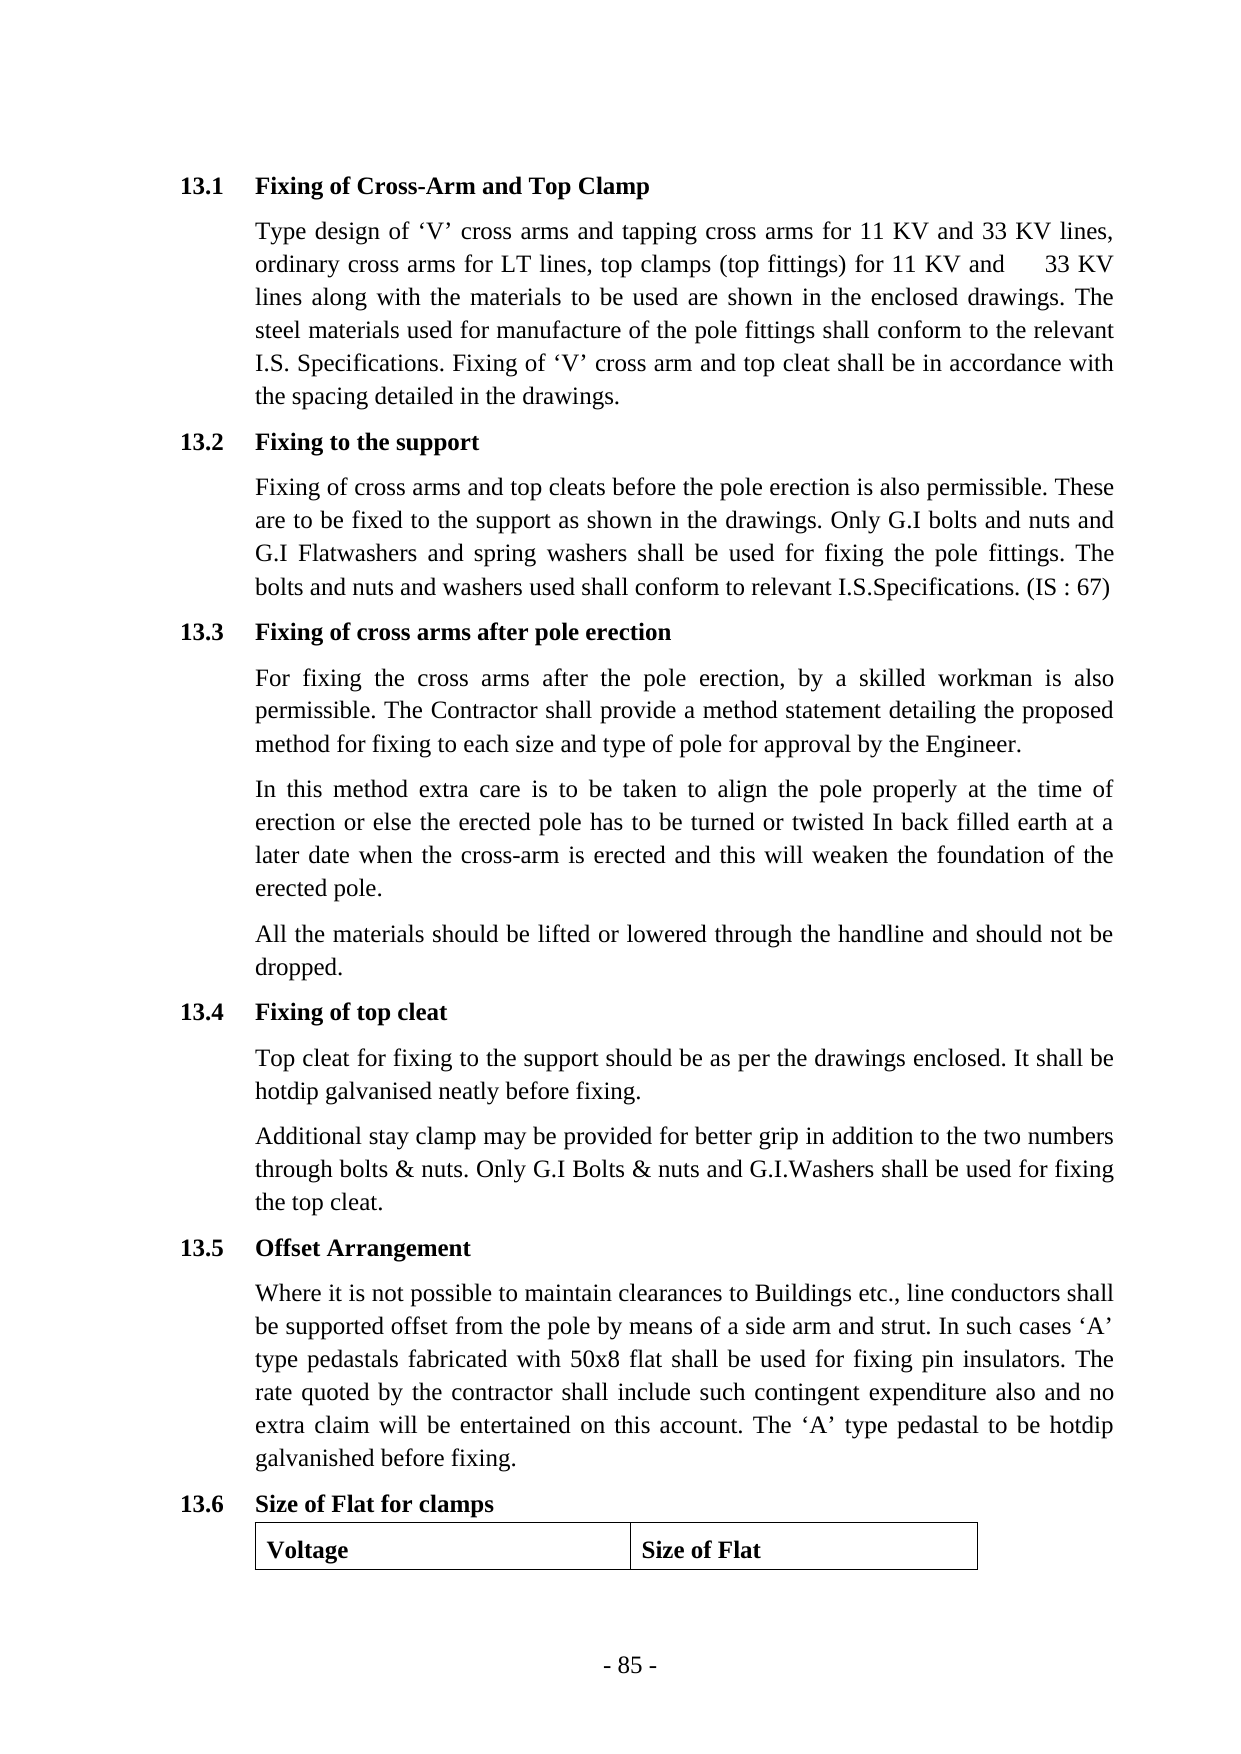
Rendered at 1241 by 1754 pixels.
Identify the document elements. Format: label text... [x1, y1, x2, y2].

text 13.2 Fixing to the support [180, 427, 1115, 456]
text Fixing of cross arms and top cleats before the pole erection is also permissible. These are to be fixed to the support as shown in the drawings. Only G.I bolts and nuts and G.I Flatwashers and spring washers shall be used for fixing the pole fittings. The bolts and nuts and washers used shall conform to relevant I.S.Specifications. (IS : 67) [255, 472, 1115, 600]
text For fixing the cross arms after the pole erection, by a skilled workman is also permissible. The Contractor shall provide a method statement detailing the proposed method for fixing to each size and type of pole for approval by the Engineer. [255, 663, 1115, 757]
text Type design of ‘V’ cross arms and tapping cross arms for 11 KV and 33 KV lines, ordinary cross arms for LT lines, top clamps (top fittings) for 11 KV and 33 KV lines along with the materials to be used are shown in the enclosed drawings. The steel materials used for manufacture of the pole fittings shall conform to the relevant I.S. Specifications. Fixing of ‘V’ cross arm and top cleat shall be in accordance with the spacing detailed in the drawings. [255, 216, 1115, 410]
text 13.3 Fixing of cross arms after pole erection [180, 617, 1115, 646]
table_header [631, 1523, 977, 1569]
text Additional stay clamp may be provided for better grip in addition to the two numbers through bolts & nuts. Only G.I Bolts & nuts and G.I.Washers shall be used for fixing the top cleat. [255, 1121, 1115, 1216]
text In this method extra care is to be taken to align the pole properly at the time of erection or else the erected pole has to be turned or twisted In back filled earth at a later date when the cross-arm is erected and this will weaken the foundation of the erected pole. [255, 774, 1115, 902]
text All the materials should be lifted or lowered through the handline and should not be dropped. [255, 919, 1115, 981]
text 13.4 Fixing of top cleat [180, 997, 1115, 1026]
text 13.1 Fixing of Cross-Arm and Top Clamp [180, 171, 1115, 199]
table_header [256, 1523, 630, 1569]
text Top cleat for fixing to the support should be as per the drawings enclosed. It shall be hotdip galvanised neatly before fixing. [255, 1043, 1115, 1104]
text 13.6 Size of Flat for clamps [180, 1489, 1115, 1518]
text Where it is not possible to maintain clearances to Buildings etc., line conductors shall be supported offset from the pole by means of a side arm and strut. In such cases ‘A’ type pedastals fabricated with 50x8 flat shall be used for fixing pin insulators. The rate quoted by the contractor shall include such contingent expenditure also and no extra claim will be entertained on this account. The ‘A’ type pedastal to be hotdip galvanished before fixing. [255, 1278, 1115, 1472]
text 13.5 Offset Arrangement [180, 1233, 1115, 1262]
